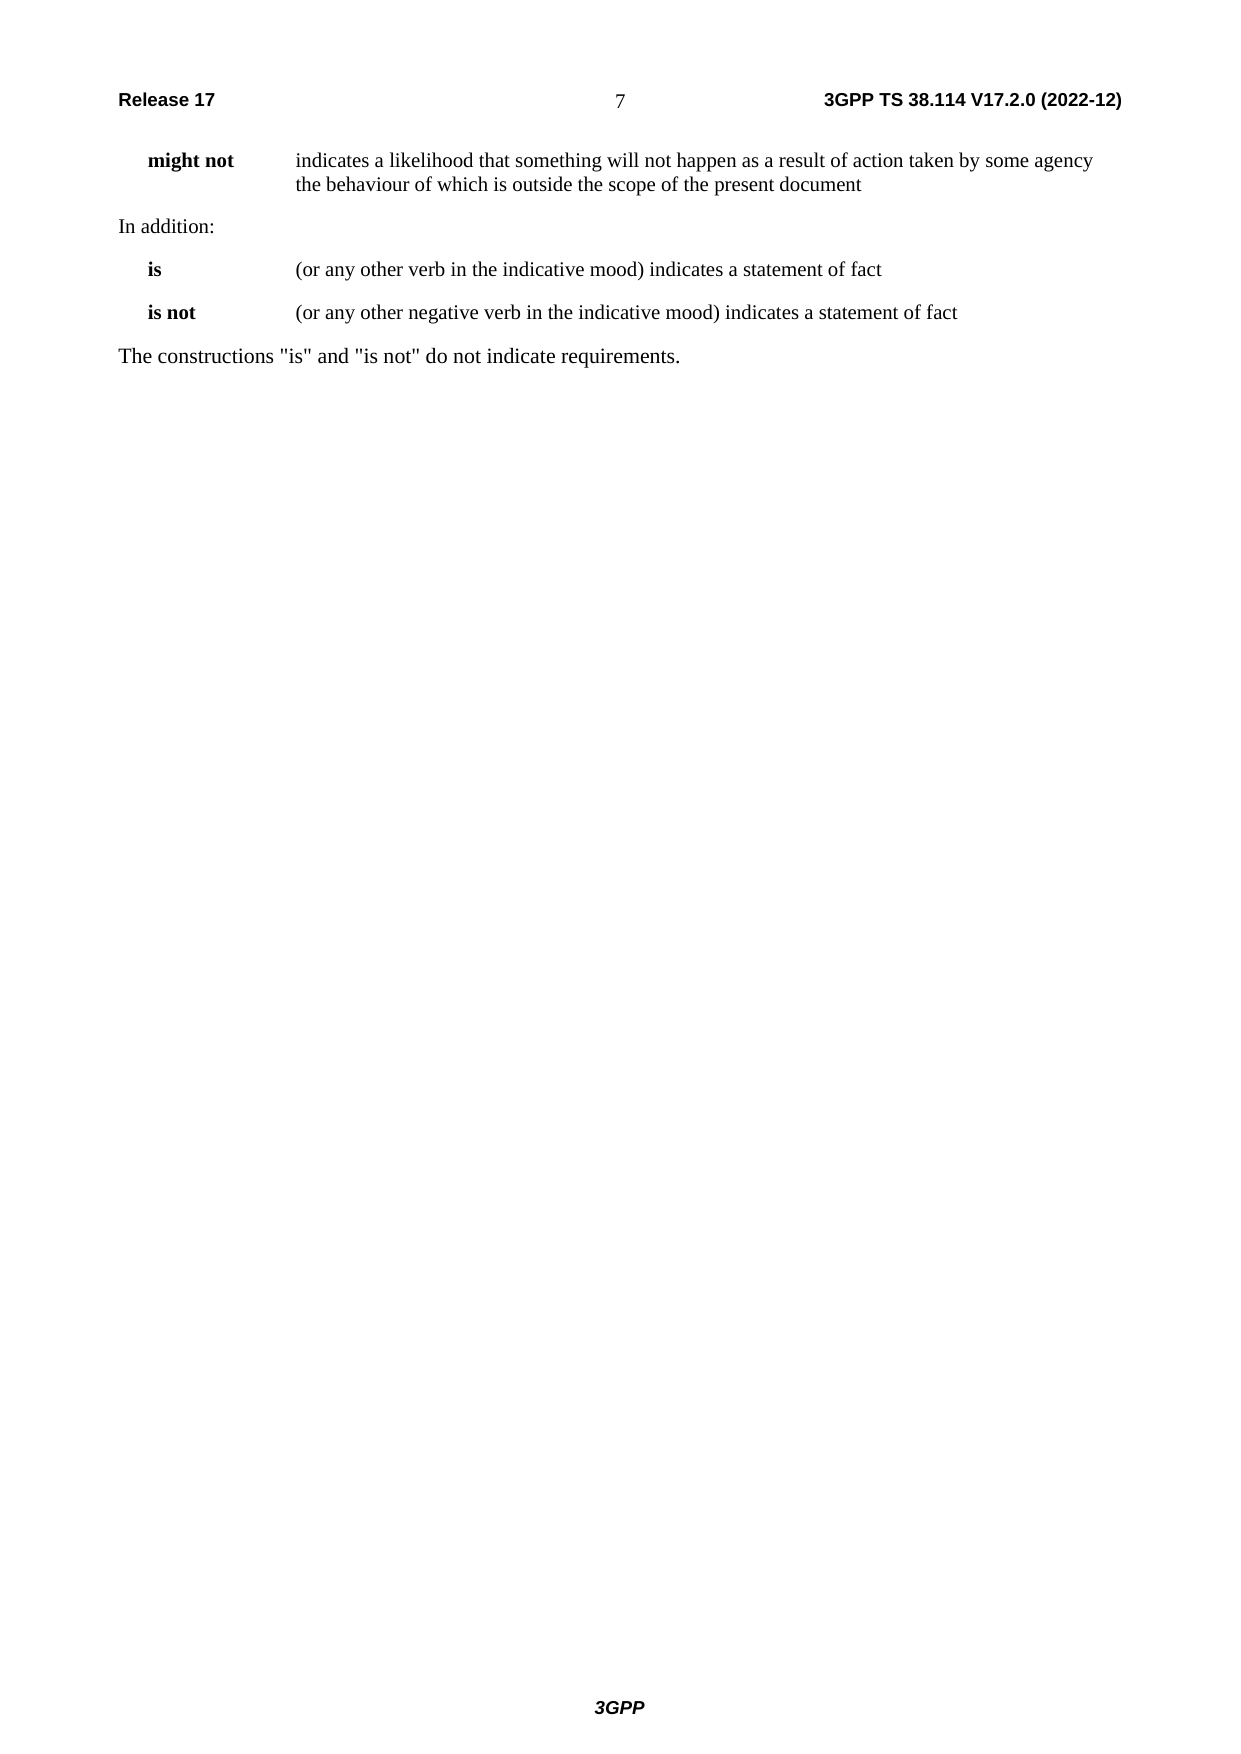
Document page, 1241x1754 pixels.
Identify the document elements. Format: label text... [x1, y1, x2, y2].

text is not (or any other negative verb in the indicative mood) indicates a statement of fact [148, 300, 1122, 324]
text The constructions "is" and "is not" do not indicate requirements. [118, 343, 1122, 368]
text is (or any other verb in the indicative mood) indicates a statement of fact [148, 257, 1122, 281]
text In addition: [118, 214, 1122, 238]
text might not indicates a likelihood that something will not happen as a result of action taken by some agency the behaviour of which is outside the scope of the present document [148, 147, 1122, 196]
